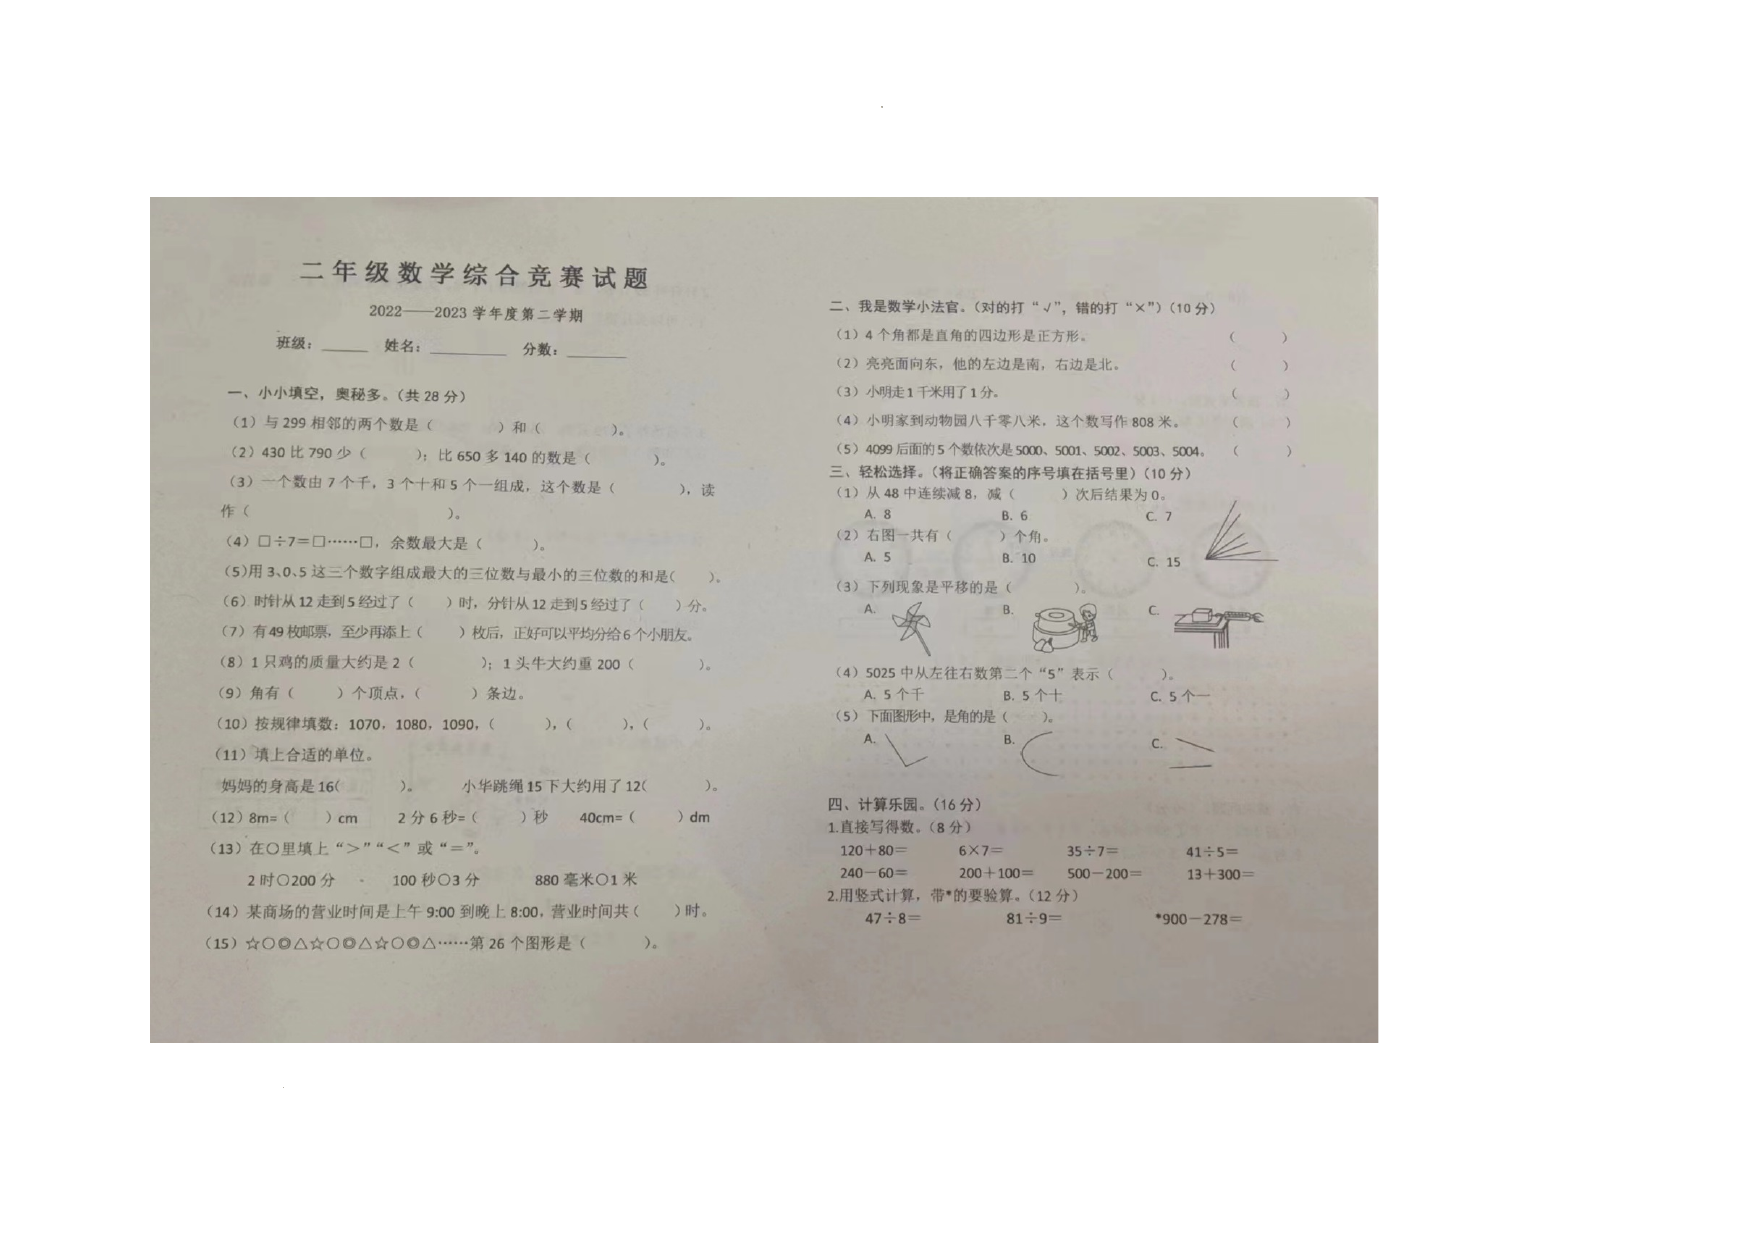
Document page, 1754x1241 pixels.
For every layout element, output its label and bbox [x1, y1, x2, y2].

picture [150, 197, 1379, 1043]
